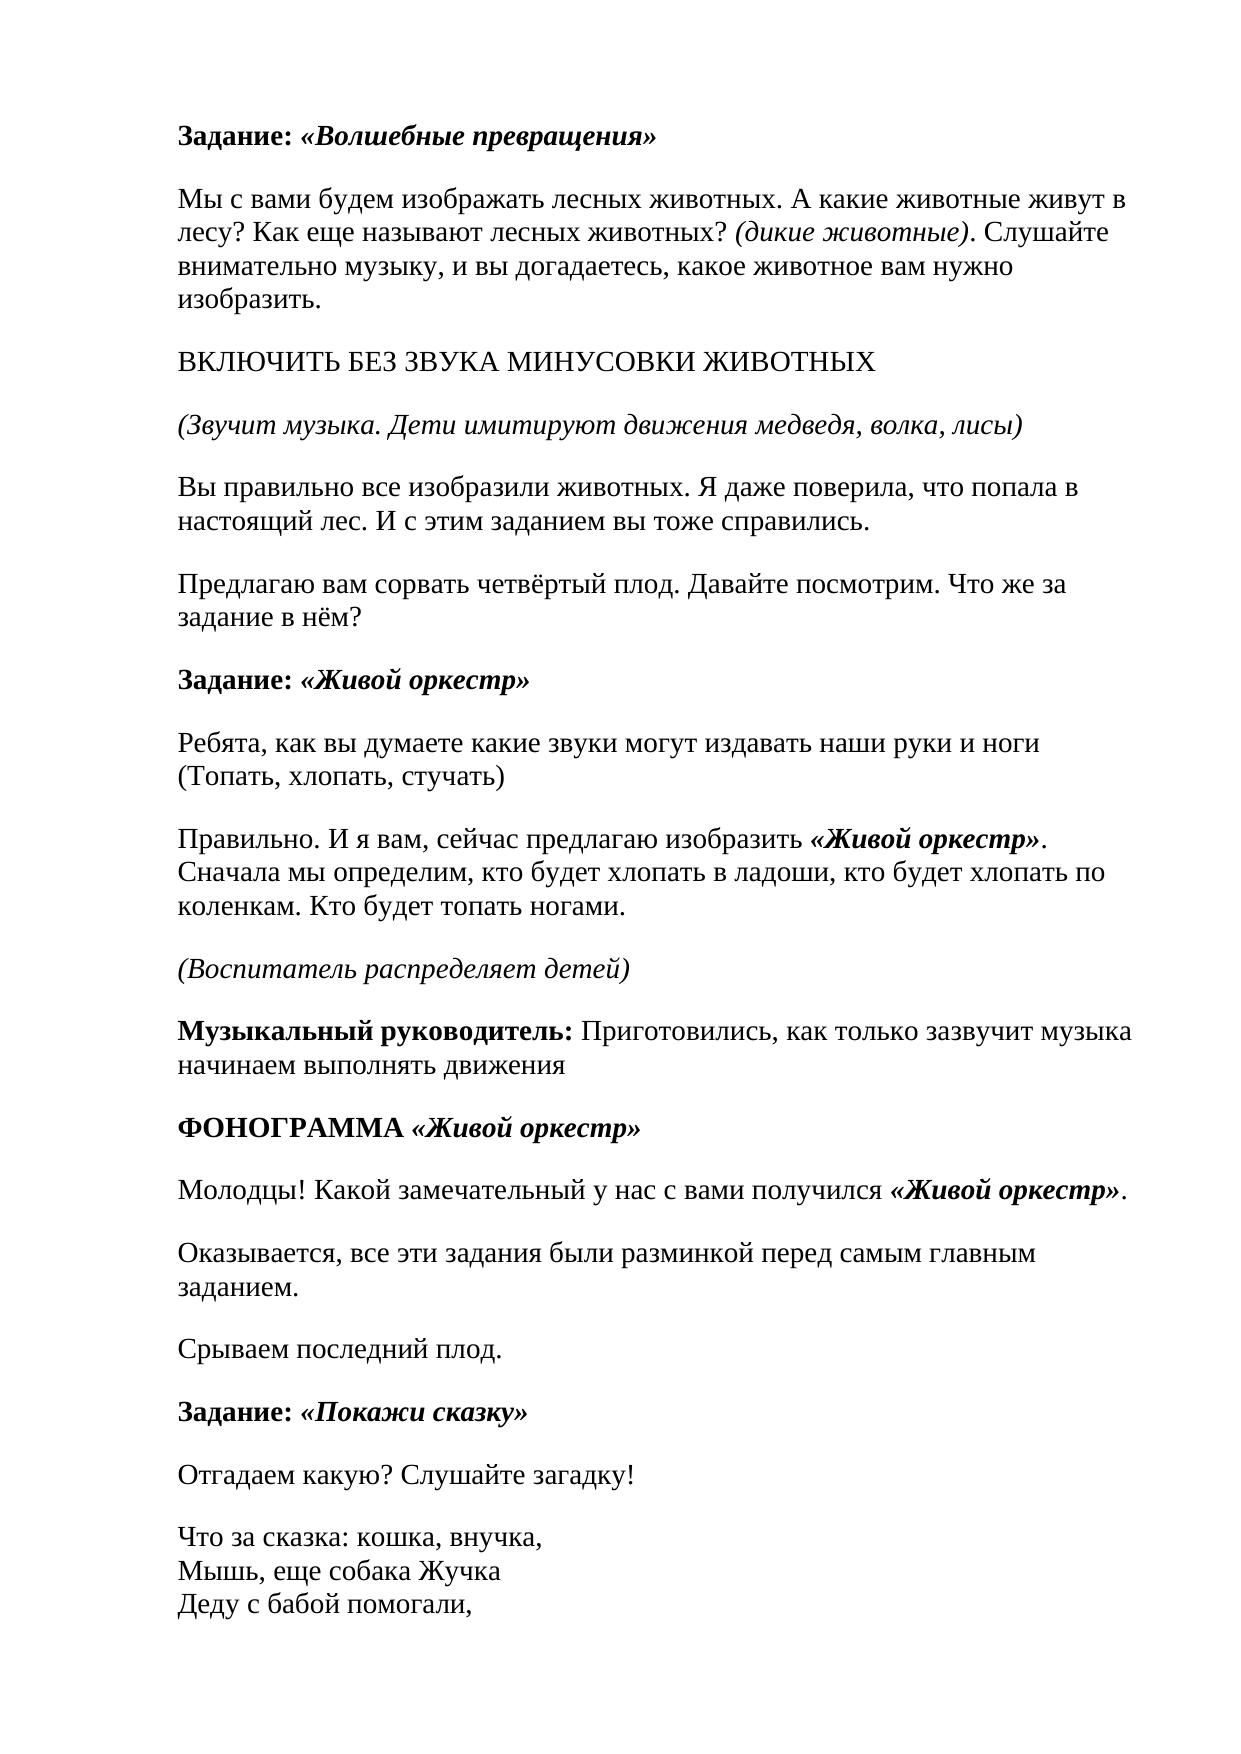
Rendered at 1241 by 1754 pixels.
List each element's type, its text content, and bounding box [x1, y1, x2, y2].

text Молодцы! Какой замечательный у нас с вами получился «Живой оркестр». [177, 1172, 1152, 1206]
text ВКЛЮЧИТЬ БЕЗ ЗВУКА МИНУСОВКИ ЖИВОТНЫХ [177, 344, 1152, 378]
text Ребята, как вы думаете какие звуки могут издавать наши руки и ноги (Топать, хлопать, стучать) [177, 725, 1152, 792]
text Срываем последний плод. [177, 1331, 1152, 1365]
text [177, 1519, 1152, 1620]
text ФОНОГРАММА «Живой оркестр» [177, 1110, 1152, 1143]
text Задание: «Живой оркестр» [177, 662, 1152, 696]
text Отгадаем какую? Слушайте загадку! [177, 1457, 1152, 1490]
text Мы с вами будем изображать лесных животных. А какие животные живут в лесу? Как еще называют лесных животных? (дикие животные). Слушайте внимательно музыку, и вы догадаетесь, какое животное вам нужно изобразить. [177, 181, 1152, 315]
text Предлагаю вам сорвать четвёртый плод. Давайте посмотрим. Что же за задание в нём? [177, 566, 1152, 633]
text Задание: «Волшебные превращения» [177, 118, 1152, 152]
text (Звучит музыка. Дети имитируют движения медведя, волка, лисы) [177, 407, 1152, 440]
text (Воспитатель распределяет детей) [177, 951, 1152, 984]
text Оказывается, все эти задания были разминкой перед самым главным заданием. [177, 1235, 1152, 1302]
text Правильно. И я вам, сейчас предлагаю изобразить «Живой оркестр». Сначала мы определим, кто будет хлопать в ладоши, кто будет хлопать по коленкам. Кто будет топать ногами. [177, 821, 1152, 922]
text Музыкальный руководитель: Приготовились, как только зазвучит музыка начинаем выполнять движения [177, 1013, 1152, 1081]
text Вы правильно все изобразили животных. Я даже поверила, что попала в настоящий лес. И с этим заданием вы тоже справились. [177, 469, 1152, 537]
text Задание: «Покажи сказку» [177, 1394, 1152, 1428]
